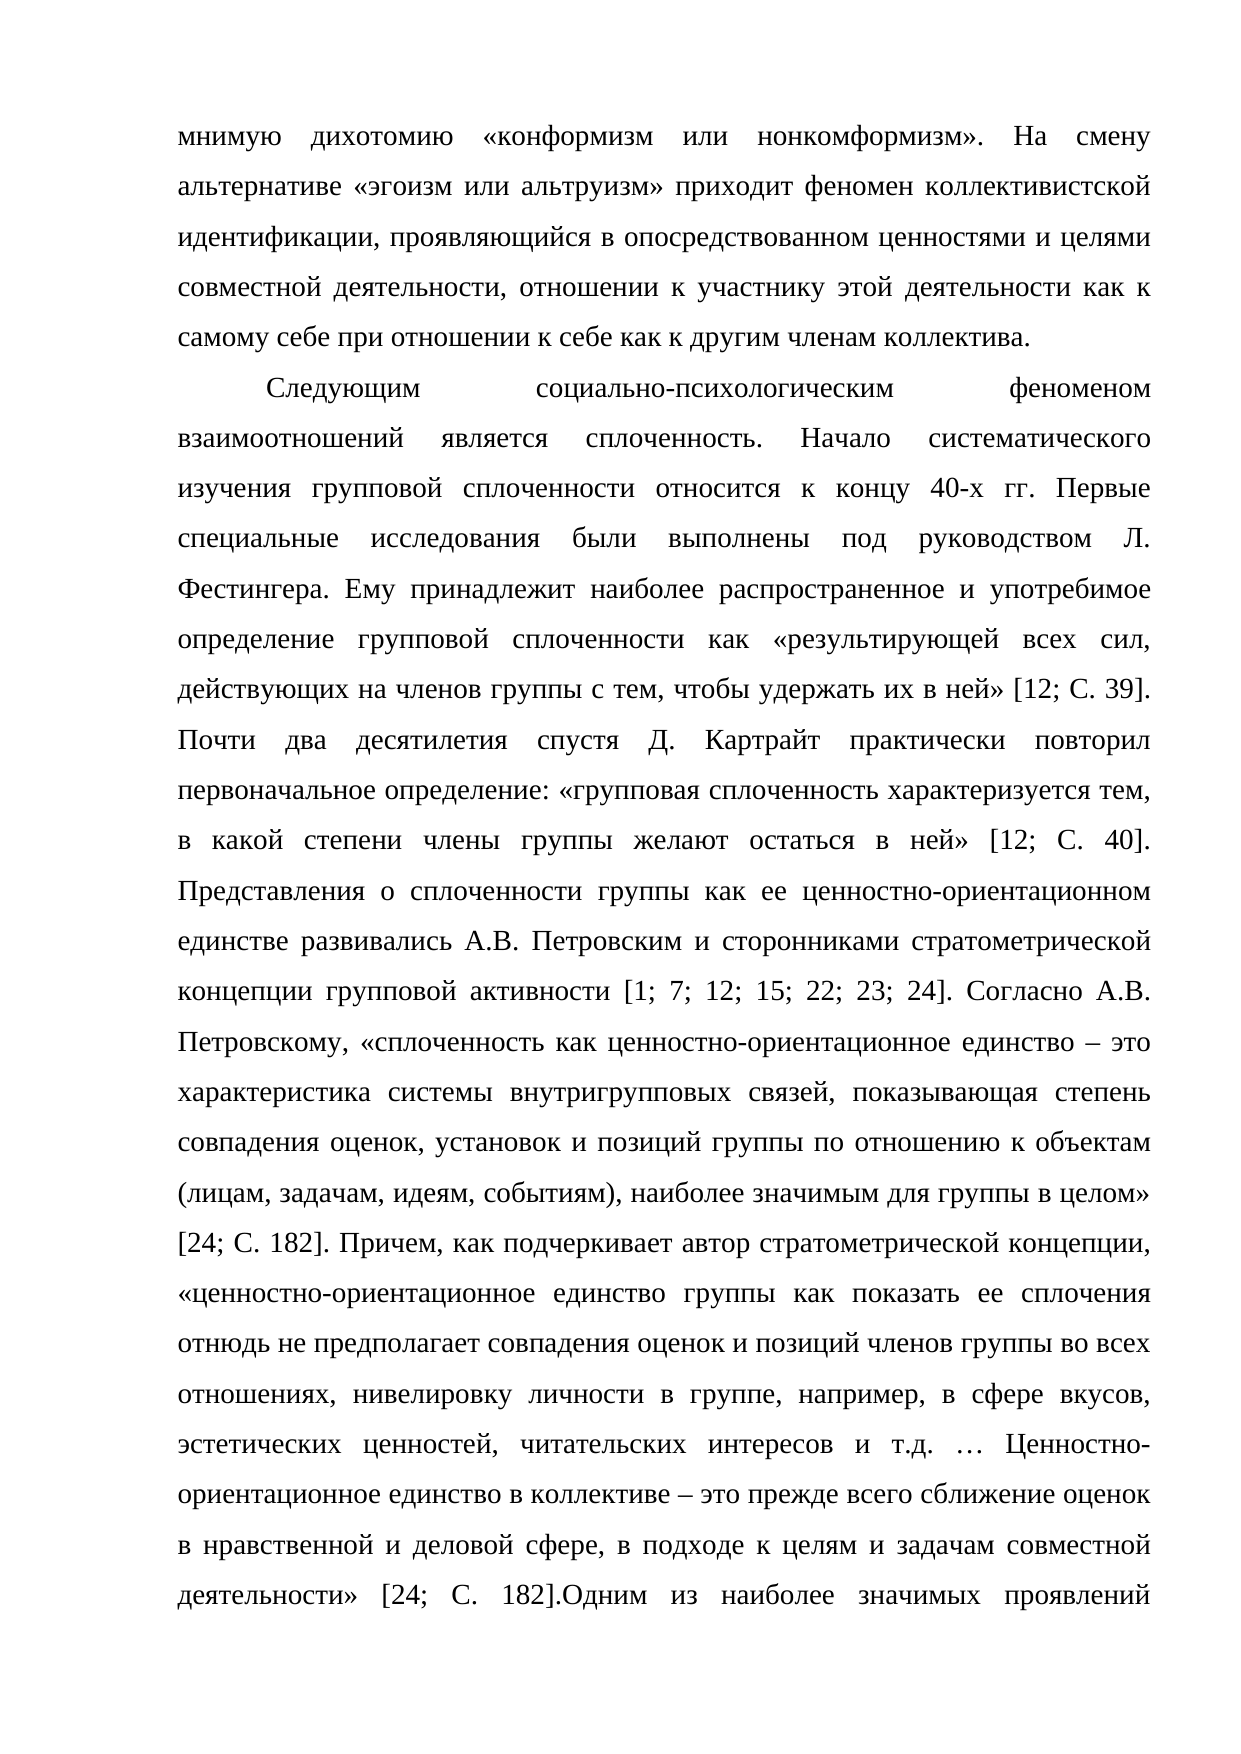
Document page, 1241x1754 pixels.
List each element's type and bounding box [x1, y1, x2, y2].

text [177, 118, 1152, 353]
text [177, 370, 1152, 1611]
